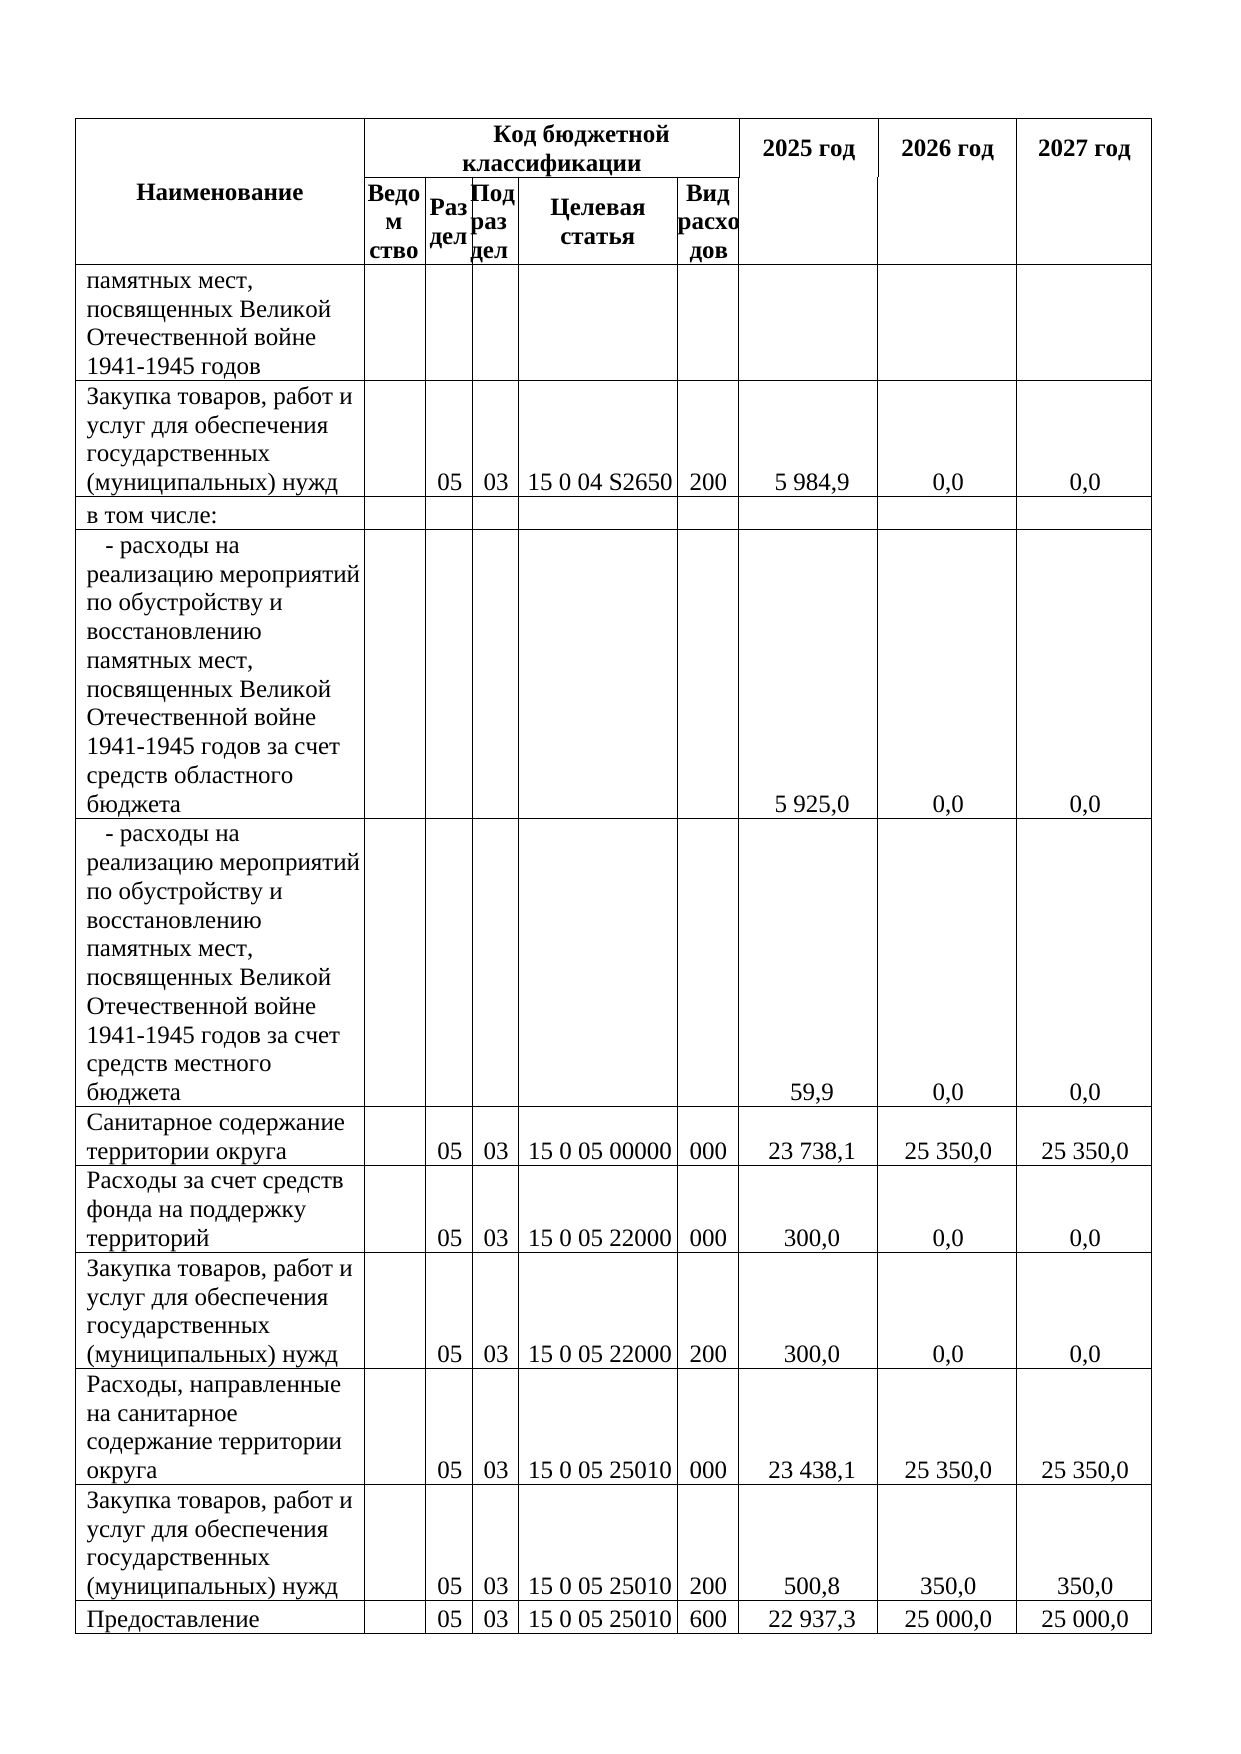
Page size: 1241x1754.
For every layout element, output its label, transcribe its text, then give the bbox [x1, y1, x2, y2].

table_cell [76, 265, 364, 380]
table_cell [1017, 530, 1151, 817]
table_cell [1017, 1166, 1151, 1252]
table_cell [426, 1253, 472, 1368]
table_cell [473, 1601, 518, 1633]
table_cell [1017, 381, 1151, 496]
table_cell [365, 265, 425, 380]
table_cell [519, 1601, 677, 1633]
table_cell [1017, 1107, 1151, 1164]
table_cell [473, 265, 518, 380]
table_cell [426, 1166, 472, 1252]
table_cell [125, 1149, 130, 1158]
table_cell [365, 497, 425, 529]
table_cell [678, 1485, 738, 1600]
table_header 2026 год [879, 119, 1016, 177]
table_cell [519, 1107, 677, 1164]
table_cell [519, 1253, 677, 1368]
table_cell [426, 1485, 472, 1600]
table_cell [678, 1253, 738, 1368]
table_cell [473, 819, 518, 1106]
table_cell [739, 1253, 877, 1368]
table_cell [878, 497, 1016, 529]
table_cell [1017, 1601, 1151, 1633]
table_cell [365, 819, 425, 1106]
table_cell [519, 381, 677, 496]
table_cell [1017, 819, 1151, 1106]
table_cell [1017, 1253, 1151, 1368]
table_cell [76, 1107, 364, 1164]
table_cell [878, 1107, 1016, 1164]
table_cell Раз дел [426, 178, 472, 264]
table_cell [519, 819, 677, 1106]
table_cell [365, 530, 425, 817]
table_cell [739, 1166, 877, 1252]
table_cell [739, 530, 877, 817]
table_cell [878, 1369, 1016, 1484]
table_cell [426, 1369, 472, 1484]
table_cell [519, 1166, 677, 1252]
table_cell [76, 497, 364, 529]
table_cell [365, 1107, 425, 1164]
table_cell [1017, 177, 1151, 264]
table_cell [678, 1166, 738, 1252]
table_cell [878, 177, 1016, 264]
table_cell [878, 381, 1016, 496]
table_cell Ведом ство [365, 178, 425, 264]
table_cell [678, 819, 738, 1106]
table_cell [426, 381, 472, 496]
table_header 2027 год [1017, 119, 1151, 177]
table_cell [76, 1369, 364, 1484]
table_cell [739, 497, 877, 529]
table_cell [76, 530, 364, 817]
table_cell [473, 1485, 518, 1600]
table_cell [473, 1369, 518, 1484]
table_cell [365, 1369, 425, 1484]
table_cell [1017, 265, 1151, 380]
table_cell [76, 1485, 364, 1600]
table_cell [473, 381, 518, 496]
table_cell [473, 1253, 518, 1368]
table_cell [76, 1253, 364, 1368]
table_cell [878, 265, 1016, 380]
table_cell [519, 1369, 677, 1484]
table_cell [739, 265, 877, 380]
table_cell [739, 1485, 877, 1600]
table_header 2025 год [740, 119, 878, 177]
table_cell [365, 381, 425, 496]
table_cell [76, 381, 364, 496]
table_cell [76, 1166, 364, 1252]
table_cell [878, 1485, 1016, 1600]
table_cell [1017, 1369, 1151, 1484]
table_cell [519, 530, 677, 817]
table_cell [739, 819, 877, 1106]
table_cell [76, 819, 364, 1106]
table_cell Вид расходов [678, 178, 738, 264]
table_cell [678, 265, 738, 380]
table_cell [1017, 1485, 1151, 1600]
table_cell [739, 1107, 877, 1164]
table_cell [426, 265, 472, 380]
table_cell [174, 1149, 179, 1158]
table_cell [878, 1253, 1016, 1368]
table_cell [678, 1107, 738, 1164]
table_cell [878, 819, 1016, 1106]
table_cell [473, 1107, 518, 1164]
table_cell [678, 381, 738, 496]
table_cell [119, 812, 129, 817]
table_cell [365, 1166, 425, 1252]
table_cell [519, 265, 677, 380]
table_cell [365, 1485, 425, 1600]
table_header Код бюджетной классификации [365, 119, 739, 177]
table_cell [739, 177, 877, 264]
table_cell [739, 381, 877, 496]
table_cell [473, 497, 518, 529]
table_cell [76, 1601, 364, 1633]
table_cell Под раз дел [473, 178, 518, 264]
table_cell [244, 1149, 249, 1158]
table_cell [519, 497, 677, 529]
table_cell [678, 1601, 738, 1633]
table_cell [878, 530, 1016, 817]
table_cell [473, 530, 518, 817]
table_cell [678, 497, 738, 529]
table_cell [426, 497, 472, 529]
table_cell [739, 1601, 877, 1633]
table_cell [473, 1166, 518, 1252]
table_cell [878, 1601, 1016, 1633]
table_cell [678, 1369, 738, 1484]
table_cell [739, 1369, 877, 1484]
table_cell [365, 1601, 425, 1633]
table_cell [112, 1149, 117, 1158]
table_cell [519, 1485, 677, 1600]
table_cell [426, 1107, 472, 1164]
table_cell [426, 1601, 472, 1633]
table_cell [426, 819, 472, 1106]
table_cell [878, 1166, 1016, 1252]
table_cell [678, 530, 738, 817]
table_cell Целевая статья [519, 178, 677, 264]
table_header Наименование [76, 119, 364, 264]
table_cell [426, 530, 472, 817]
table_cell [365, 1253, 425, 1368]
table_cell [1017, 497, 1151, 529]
